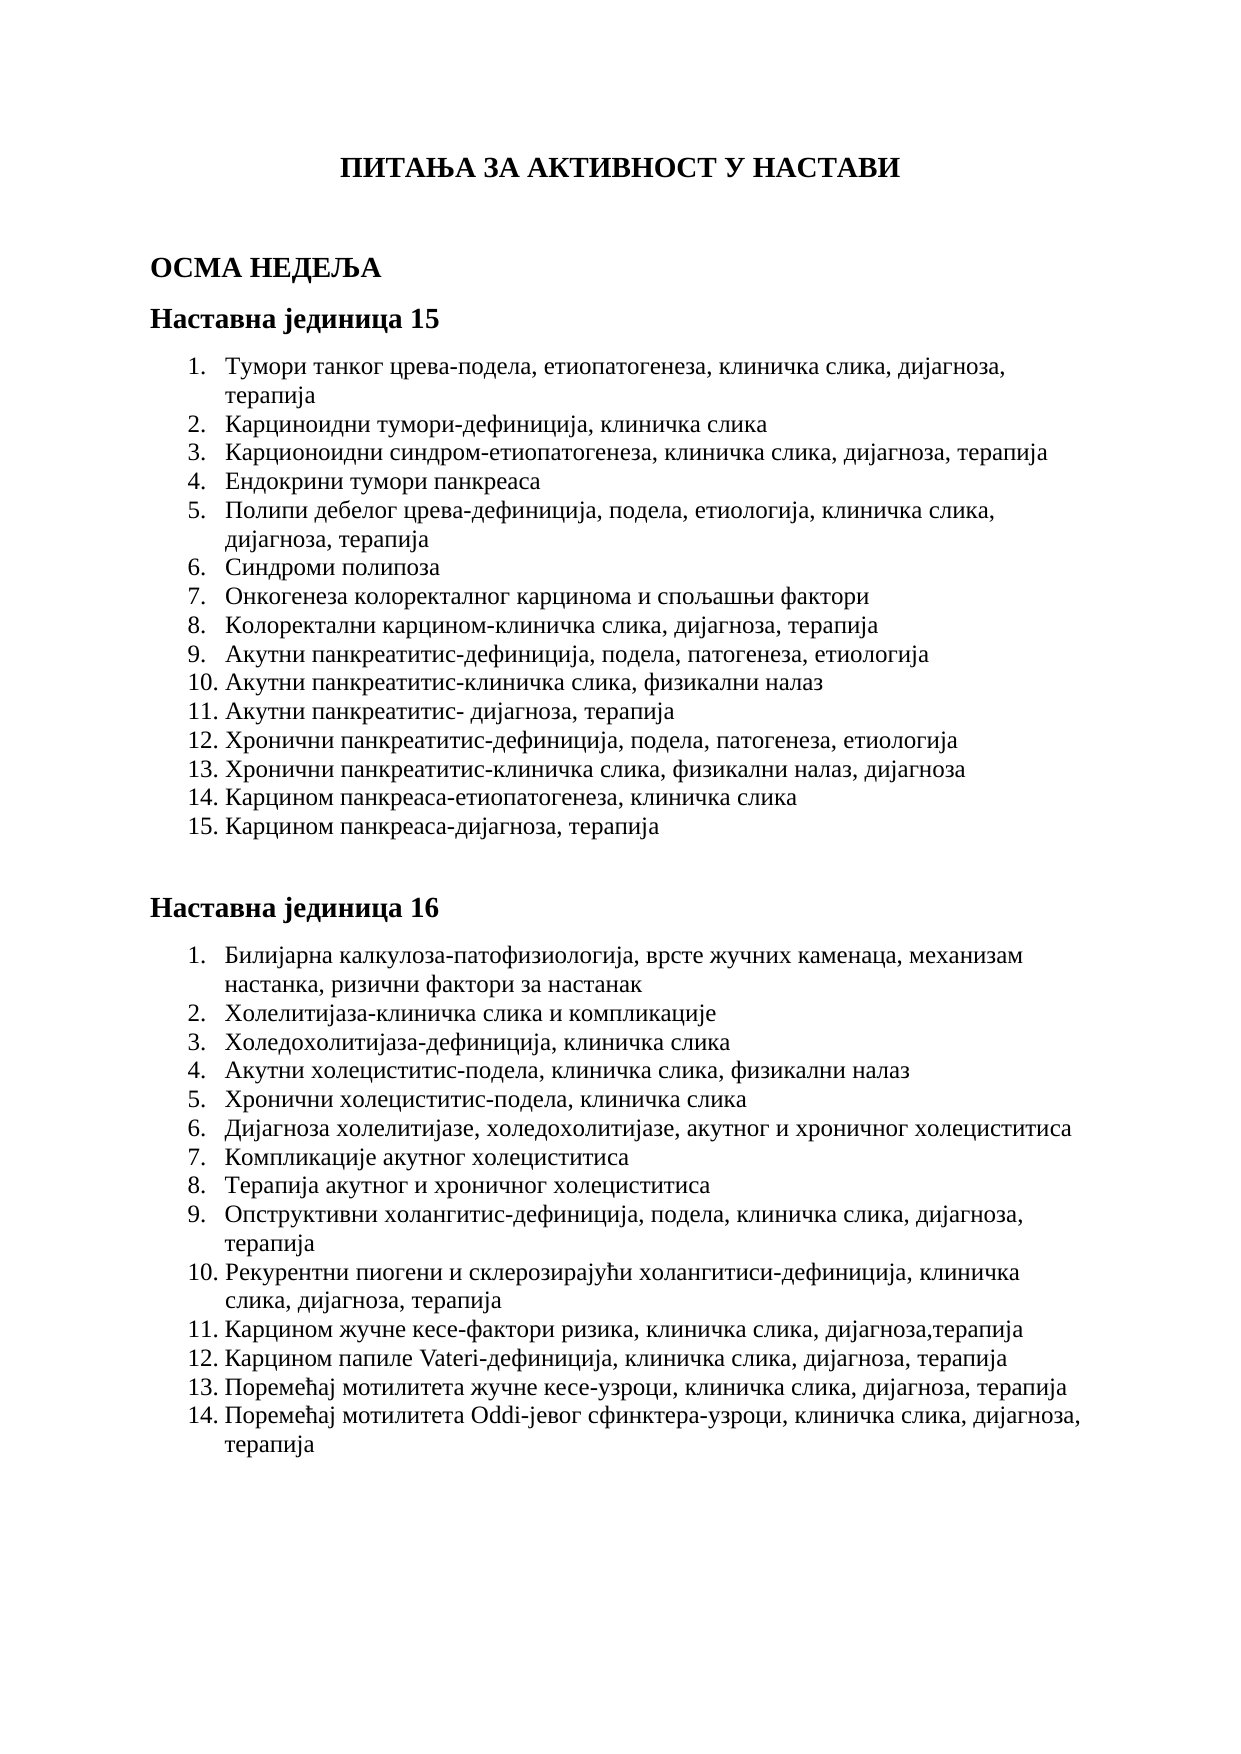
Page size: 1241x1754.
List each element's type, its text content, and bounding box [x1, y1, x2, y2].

list Акутни панкреатитис-дефиниција, подела, патогенеза, етиологија [187, 639, 1090, 667]
list Карцином жучне кесе-фактори ризика, клиничка слика, дијагноза,терапија [187, 1314, 1090, 1343]
text ПИТАЊА ЗА АКТИВНОСТ У НАСТАВИ [150, 150, 1090, 183]
list Тумори танког црева-подела, етиопатогенеза, клиничка слика, дијагноза, терапија [187, 351, 1090, 409]
list Акутни холециститис-подела, клиничка слика, физикални налаз [187, 1056, 1090, 1084]
list Онкогенеза колоректалног карцинома и спољашњи фактори [187, 581, 1090, 610]
list Карцином папиле Vateri-дефиниција, клиничка слика, дијагноза, терапија [187, 1343, 1090, 1372]
list Опструктивни холангитис-дефиниција, подела, клиничка слика, дијагноза, терапија [187, 1199, 1090, 1257]
list Холедохолитијаза-дефиниција, клиничка слика [187, 1027, 1090, 1056]
text Наставна јединица 15 [150, 301, 1090, 334]
list Ендокрини тумори панкреаса [187, 466, 1090, 495]
list Синдроми полипоза [187, 552, 1090, 581]
list Полипи дебелог црева-дефиниција, подела, етиологија, клиничка слика, дијагноза, терапија [187, 495, 1090, 552]
list Билијарна калкулоза-патофизиологија, врсте жучних каменаца, механизам настанка, ризични фактори за настанак [187, 941, 1090, 998]
list Хронични панкреатитис-клиничка слика, физикални налаз, дијагноза [187, 754, 1090, 782]
list Акутни панкреатитис- дијагноза, терапија [187, 696, 1090, 725]
list Колоректални карцином-клиничка слика, дијагноза, терапија [187, 610, 1090, 639]
list Дијагноза холелитијазе, холедохолитијазе, акутног и хроничног холециститиса [187, 1113, 1090, 1142]
list Терапија акутног и хроничног холециститиса [187, 1171, 1090, 1199]
list Поремећај мотилитета жучне кесе-узроци, клиничка слика, дијагноза, терапија [187, 1372, 1090, 1401]
list Рекурентни пиогени и склерозирајући холангитиси-дефиниција, клиничка слика, дијагноза, терапија [187, 1257, 1090, 1314]
list Холелитијаза-клиничка слика и компликације [187, 998, 1090, 1027]
text ОСМА НЕДЕЉА [150, 251, 1090, 284]
list Поремећај мотилитета Oddi-јевог сфинктера-узроци, клиничка слика, дијагноза, терапија [187, 1401, 1090, 1458]
list Карционоидни синдром-етиопатогенеза, клиничка слика, дијагноза, терапија [187, 437, 1090, 466]
list Хронични панкреатитис-дефиниција, подела, патогенеза, етиологија [187, 725, 1090, 754]
list Компликације акутног холециститиса [187, 1142, 1090, 1171]
text Наставна јединица 16 [150, 890, 1090, 924]
list Карцином панкреаса-етиопатогенеза, клиничка слика [187, 782, 1090, 811]
list Карцином панкреаса-дијагноза, терапија [187, 811, 1090, 840]
list Хронични холециститис-подела, клиничка слика [187, 1084, 1090, 1113]
list Акутни панкреатитис-клиничка слика, физикални налаз [187, 667, 1090, 696]
list Карциноидни тумори-дефиниција, клиничка слика [187, 409, 1090, 437]
